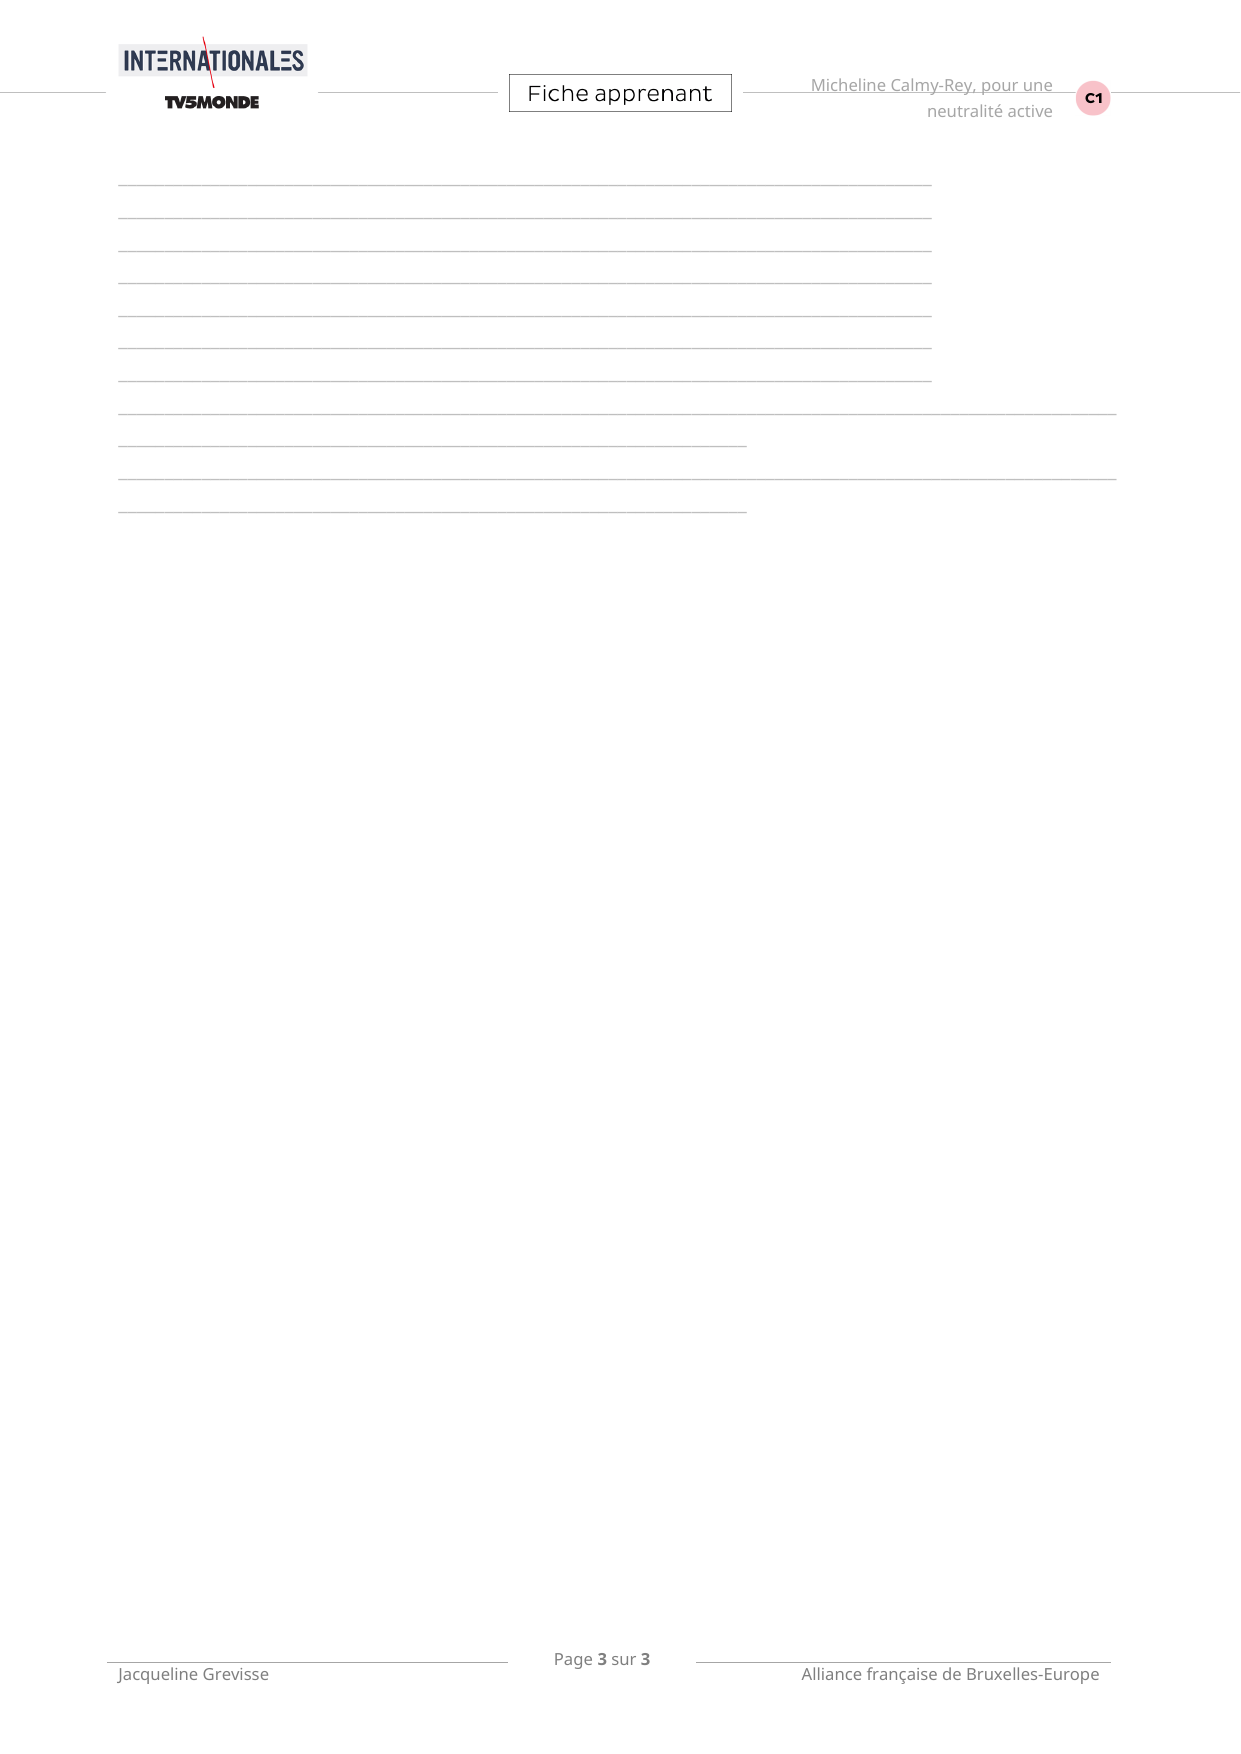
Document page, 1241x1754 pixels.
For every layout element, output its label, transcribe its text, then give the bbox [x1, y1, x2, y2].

text ________________________________________________________________________________________ [118, 324, 1122, 353]
text ________________________________________________________________________________________________________________________________________________________________________________ [118, 390, 1122, 451]
text ________________________________________________________________________________________ [118, 227, 1122, 255]
text ________________________________________________________________________________________________________________________________________________________________________________ [118, 455, 1122, 516]
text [118, 162, 1122, 190]
text ________________________________________________________________________________________ [118, 259, 1122, 288]
picture [0, 0, 1241, 130]
text ________________________________________________________________________________________ [118, 357, 1122, 386]
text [118, 194, 1122, 223]
text ________________________________________________________________________________________ [118, 292, 1122, 320]
